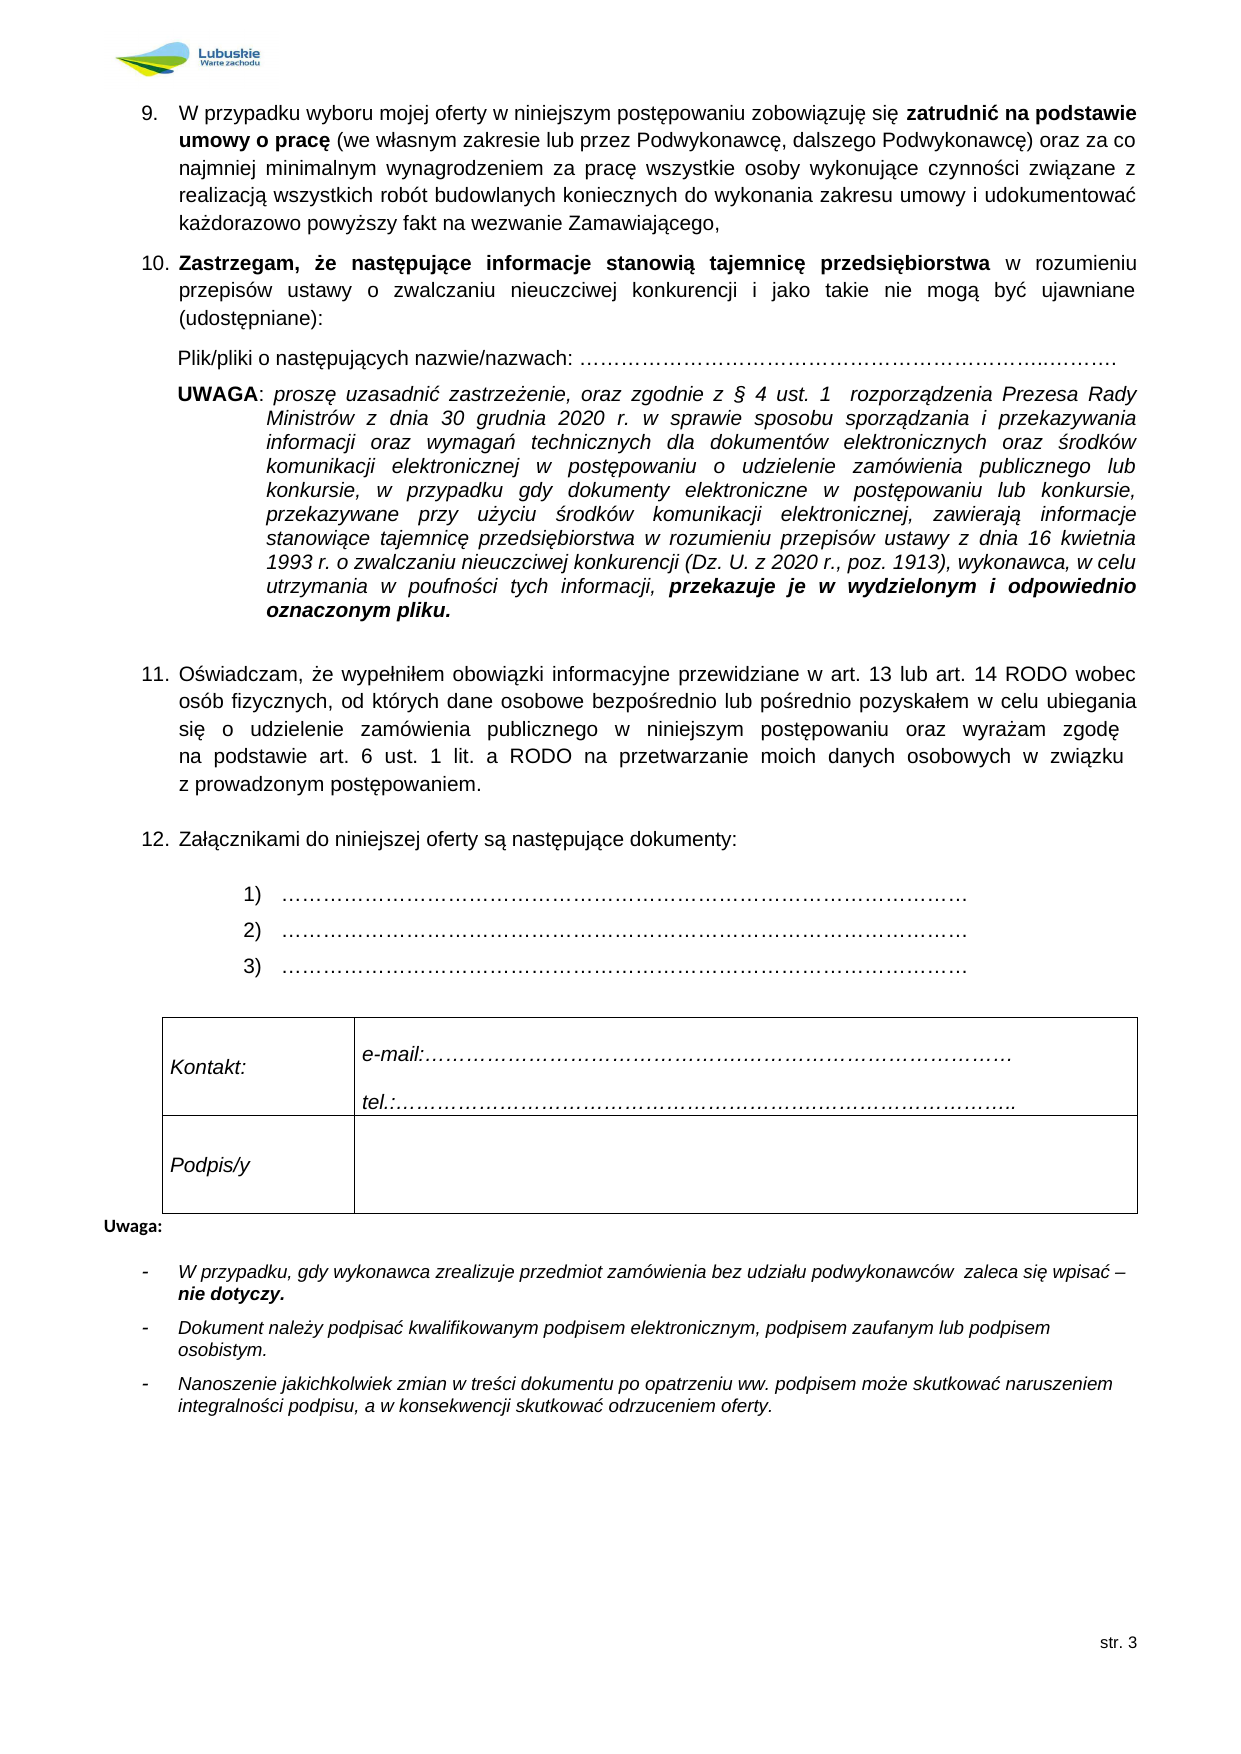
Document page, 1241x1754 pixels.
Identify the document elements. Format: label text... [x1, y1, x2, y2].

list Załącznikami do niniejszej oferty są następujące dokumenty: [141, 827, 1137, 851]
table_header e-mail:……………………………………….………………………………… tel.:…………………………………………………….……………………….. [355, 1018, 1137, 1115]
text Uwaga: [103, 1214, 1137, 1237]
list ……………………………………………………………………………………… [243, 954, 1137, 978]
picture [103, 29, 279, 89]
table_cell Podpis/y [163, 1116, 354, 1213]
list Dokument należy podpisać kwalifikowanym podpisem elektronicznym, podpisem zaufanym lub podpisem osobistym. [141, 1317, 1131, 1360]
text UWAGA: proszę uzasadnić zastrzeżenie, oraz zgodnie z § 4 ust. 1 rozporządzenia Prezesa Rady Ministrów z dnia 30 grudnia 2020 r. w sprawie sposobu sporządzania i przekazywania informacji oraz wymagań technicznych dla dokumentów elektronicznych oraz środków komunikacji elektronicznej w postępowaniu o udzielenie zamówienia publicznego lub konkursie, w przypadku gdy dokumenty elektroniczne w postępowaniu lub konkursie, przekazywane przy użyciu środków komunikacji elektronicznej, zawierają informacje stanowiące tajemnicę przedsiębiorstwa w rozumieniu przepisów ustawy z dnia 16 kwietnia 1993 r. o zwalczaniu nieuczciwej konkurencji (Dz. U. z 2020 r., poz. 1913), wykonawca, w celu utrzymania w poufności tych informacji, przekazuje je w wydzielonym i odpowiednio oznaczonym pliku. [177, 382, 1137, 622]
table_header Kontakt: [163, 1018, 354, 1115]
list Oświadczam, że wypełniłem obowiązki informacyjne przewidziane w art. 13 lub art. 14 RODO wobec osób fizycznych, od których dane osobowe bezpośrednio lub pośrednio pozyskałem w celu ubiegania się o udzielenie zamówienia publicznego w niniejszym postępowaniu oraz wyrażam zgodę na podstawie art. 6 ust. 1 lit. a RODO na przetwarzanie moich danych osobowych w związku z prowadzonym postępowaniem. [141, 662, 1137, 796]
list W przypadku, gdy wykonawca zrealizuje przedmiot zamówienia bez udziału podwykonawców zaleca się wpisać – nie dotyczy. [141, 1261, 1137, 1304]
text Plik/pliki o następujących nazwie/nazwach: …………………………………………………………..………. [177, 346, 1137, 370]
list W przypadku wyboru mojej oferty w niniejszym postępowaniu zobowiązuję się zatrudnić na podstawie umowy o pracę (we własnym zakresie lub przez Podwykonawcę, dalszego Podwykonawcę) oraz za co najmniej minimalnym wynagrodzeniem za pracę wszystkie osoby wykonujące czynności związane z realizacją wszystkich robót budowlanych koniecznych do wykonania zakresu umowy i udokumentować każdorazowo powyższy fakt na wezwanie Zamawiającego, [141, 101, 1137, 235]
table_cell [355, 1116, 1137, 1213]
list Zastrzegam, że następujące informacje stanowią tajemnicę przedsiębiorstwa w rozumieniu przepisów ustawy o zwalczaniu nieuczciwej konkurencji i jako takie nie mogą być ujawniane (udostępniane): [141, 251, 1137, 330]
list Nanoszenie jakichkolwiek zmian w treści dokumentu po opatrzeniu ww. podpisem może skutkować naruszeniem integralności podpisu, a w konsekwencji skutkować odrzuceniem oferty. [141, 1373, 1137, 1416]
list ……………………………………………………………………………………… [243, 918, 1137, 942]
list ……………………………………………………………………………………… [243, 882, 1137, 906]
